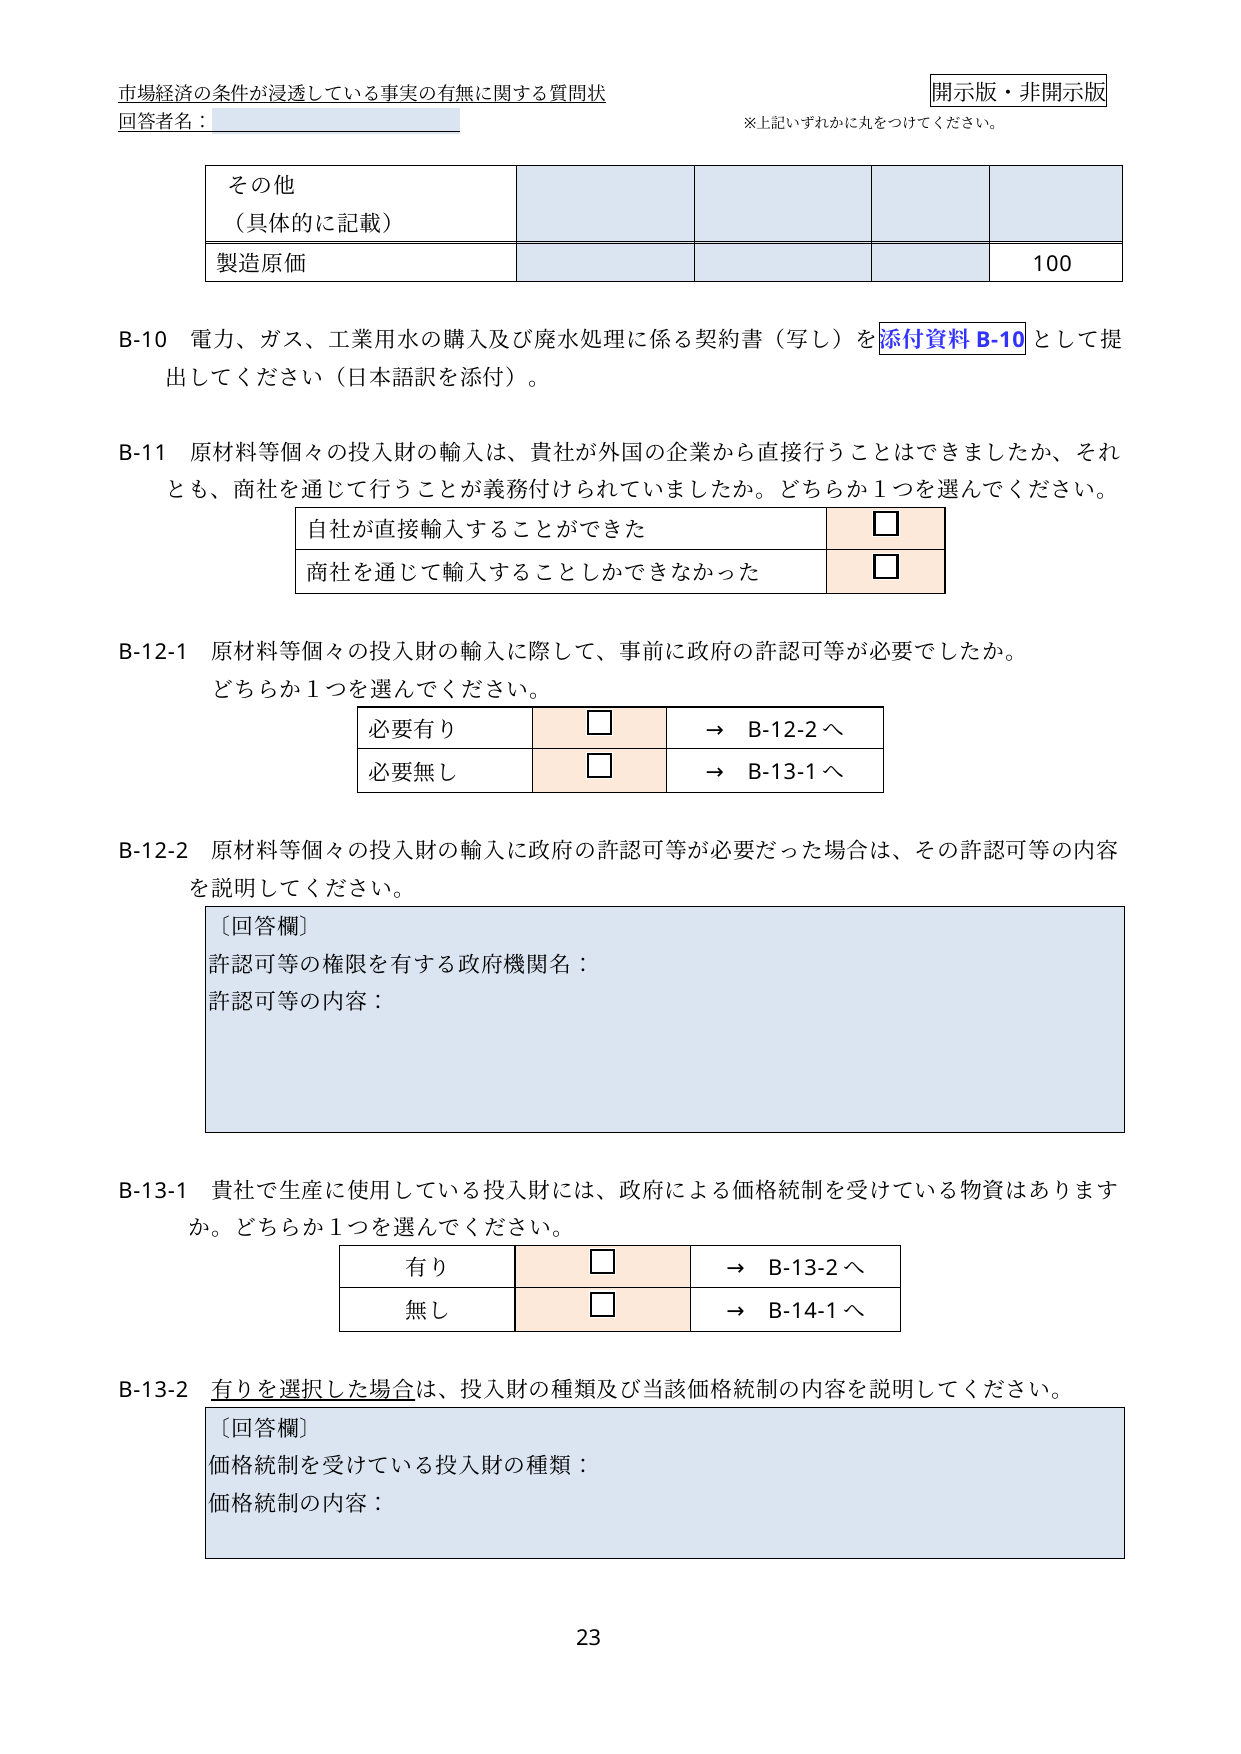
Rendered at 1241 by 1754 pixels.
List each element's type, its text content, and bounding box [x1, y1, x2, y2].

table_cell [990, 166, 1122, 241]
table_cell 製造原価 [206, 244, 516, 281]
text B-13-2 有りを選択した場合は、投入財の種類及び当該価格統制の内容を説明してください。 [118, 1369, 1122, 1407]
table_cell 必要無し [358, 749, 532, 792]
table_cell [517, 166, 694, 241]
table_cell [516, 1288, 690, 1331]
table_cell 商社を通じて輸入することしかできなかった [296, 550, 826, 593]
table_cell → B-13-1へ [667, 749, 883, 792]
text B-12-1 原材料等個々の投入財の輸入に際して、事前に政府の許認可等が必要でしたか。 どちらか１つを選んでください。 [118, 631, 1122, 706]
table_header → B-13-2へ [691, 1246, 900, 1287]
text B-13-1 貴社で生産に使用している投入財には、政府による価格統制を受けている物資はありますか。どちらか１つを選んでください。 [118, 1170, 1122, 1245]
table_header [533, 708, 666, 748]
table_header 自社が直接輸入することができた [296, 508, 826, 549]
table_header 有り [340, 1246, 514, 1287]
table_header [516, 1246, 690, 1287]
table_cell [872, 166, 989, 241]
table_cell [872, 244, 989, 281]
table_cell [827, 550, 944, 593]
table_header [827, 508, 944, 549]
text B-12-2 原材料等個々の投入財の輸入に政府の許認可等が必要だった場合は、その許認可等の内容を説明してください。 [118, 831, 1122, 906]
table_cell [517, 244, 694, 281]
text B-10 電力、ガス、工業用水の購入及び廃水処理に係る契約書（写し）を添付資料B-10として提出してください（日本語訳を添付）。 [118, 320, 1122, 395]
table_cell 無し [340, 1288, 514, 1331]
table_cell [533, 749, 666, 792]
table_header → B-12-2へ [667, 708, 883, 748]
table_cell [695, 166, 871, 241]
table_cell その他 （具体的に記載） [206, 166, 516, 241]
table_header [206, 1408, 1124, 1558]
table_header 〔回答欄〕 許認可等の権限を有する政府機関名： 許認可等の内容： [206, 907, 1124, 1132]
table_cell → B-14-1へ [691, 1288, 900, 1331]
table_cell [695, 244, 871, 281]
table_header 必要有り [358, 708, 532, 748]
text B-11 原材料等個々の投入財の輸入は、貴社が外国の企業から直接行うことはできましたか、それとも、商社を通じて行うことが義務付けられていましたか。どちらか１つを選んでください。 [118, 432, 1122, 507]
table_cell 100 [990, 244, 1122, 281]
